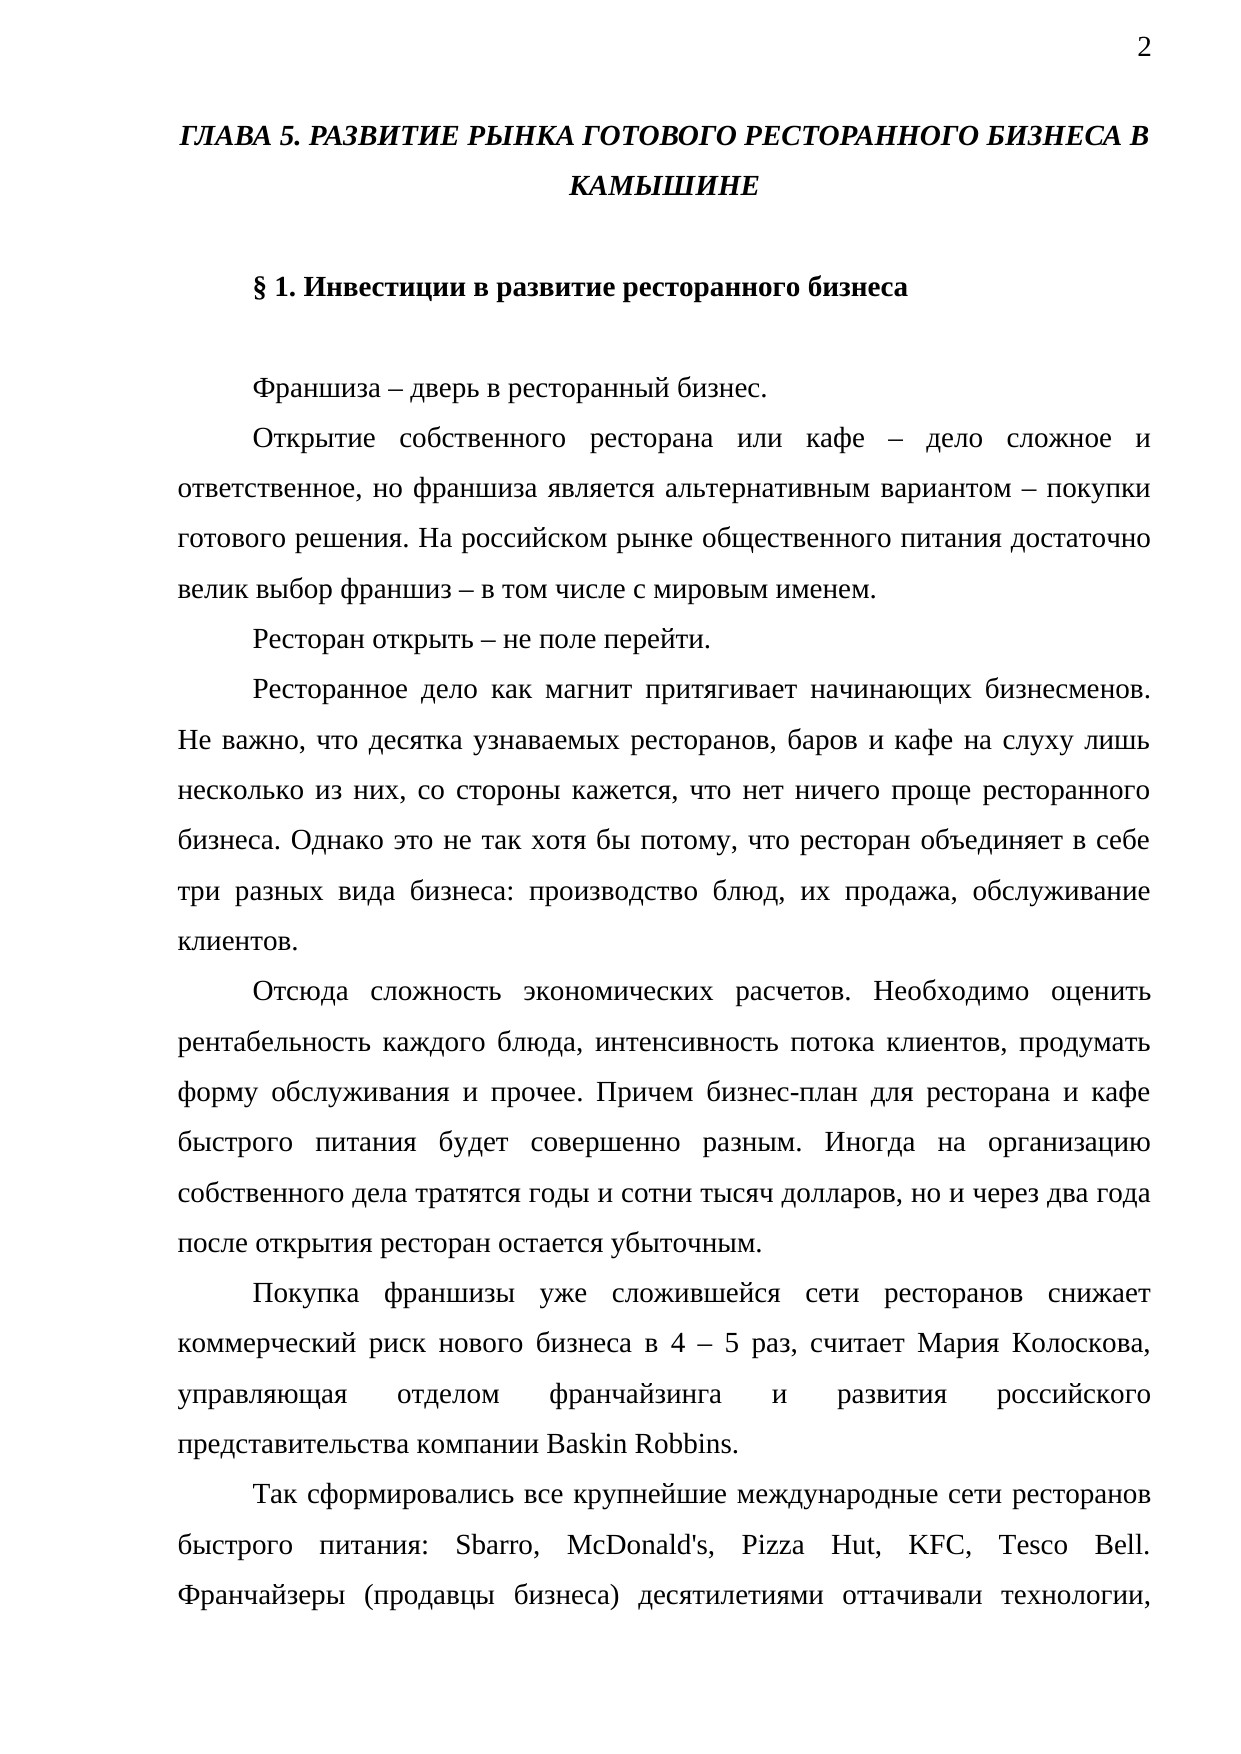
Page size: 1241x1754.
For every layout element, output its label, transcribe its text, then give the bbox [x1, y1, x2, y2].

subtitle § 1. Инвестиции в развитие ресторанного бизнеса [177, 269, 1152, 303]
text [177, 1477, 1152, 1611]
text Ресторанное дело как магнит притягивает начинающих бизнесменов. Не важно, что десятка узнаваемых ресторанов, баров и кафе на слуху лишь несколько из них, со стороны кажется, что нет ничего проще ресторанного бизнеса. Однако это не так хотя бы потому, что ресторан объединяет в себе три разных вида бизнеса: производство блюд, их продажа, обслуживание клиентов. [177, 672, 1152, 957]
text Открытие собственного ресторана или кафе – дело сложное и ответственное, но франшиза является альтернативным вариантом – покупки готового решения. На российском рынке общественного питания достаточно велик выбор франшиз – в том числе с мировым именем. [177, 420, 1152, 604]
text Ресторан открыть – не поле перейти. [177, 621, 1152, 655]
text Отсюда сложность экономических расчетов. Необходимо оценить рентабельность каждого блюда, интенсивность потока клиентов, продумать форму обслуживания и прочее. Причем бизнес-план для ресторана и кафе быстрого питания будет совершенно разным. Иногда на организацию собственного дела тратятся годы и сотни тысяч долларов, но и через два года после открытия ресторан остается убыточным. [177, 973, 1152, 1258]
text Покупка франшизы уже сложившейся сети ресторанов снижает коммерческий риск нового бизнеса в 4 – 5 раз, считает Мария Колоскова, управляющая отделом франчайзинга и развития российского представительства компании Baskin Robbins. [177, 1275, 1152, 1460]
subtitle ГЛАВА 5. РАЗВИТИЕ РЫНКА ГОТОВОГО РЕСТОРАННОГО БИЗНЕСА В КАМЫШИНЕ [177, 118, 1152, 202]
text Франшиза – дверь в ресторанный бизнес. [177, 370, 1152, 403]
